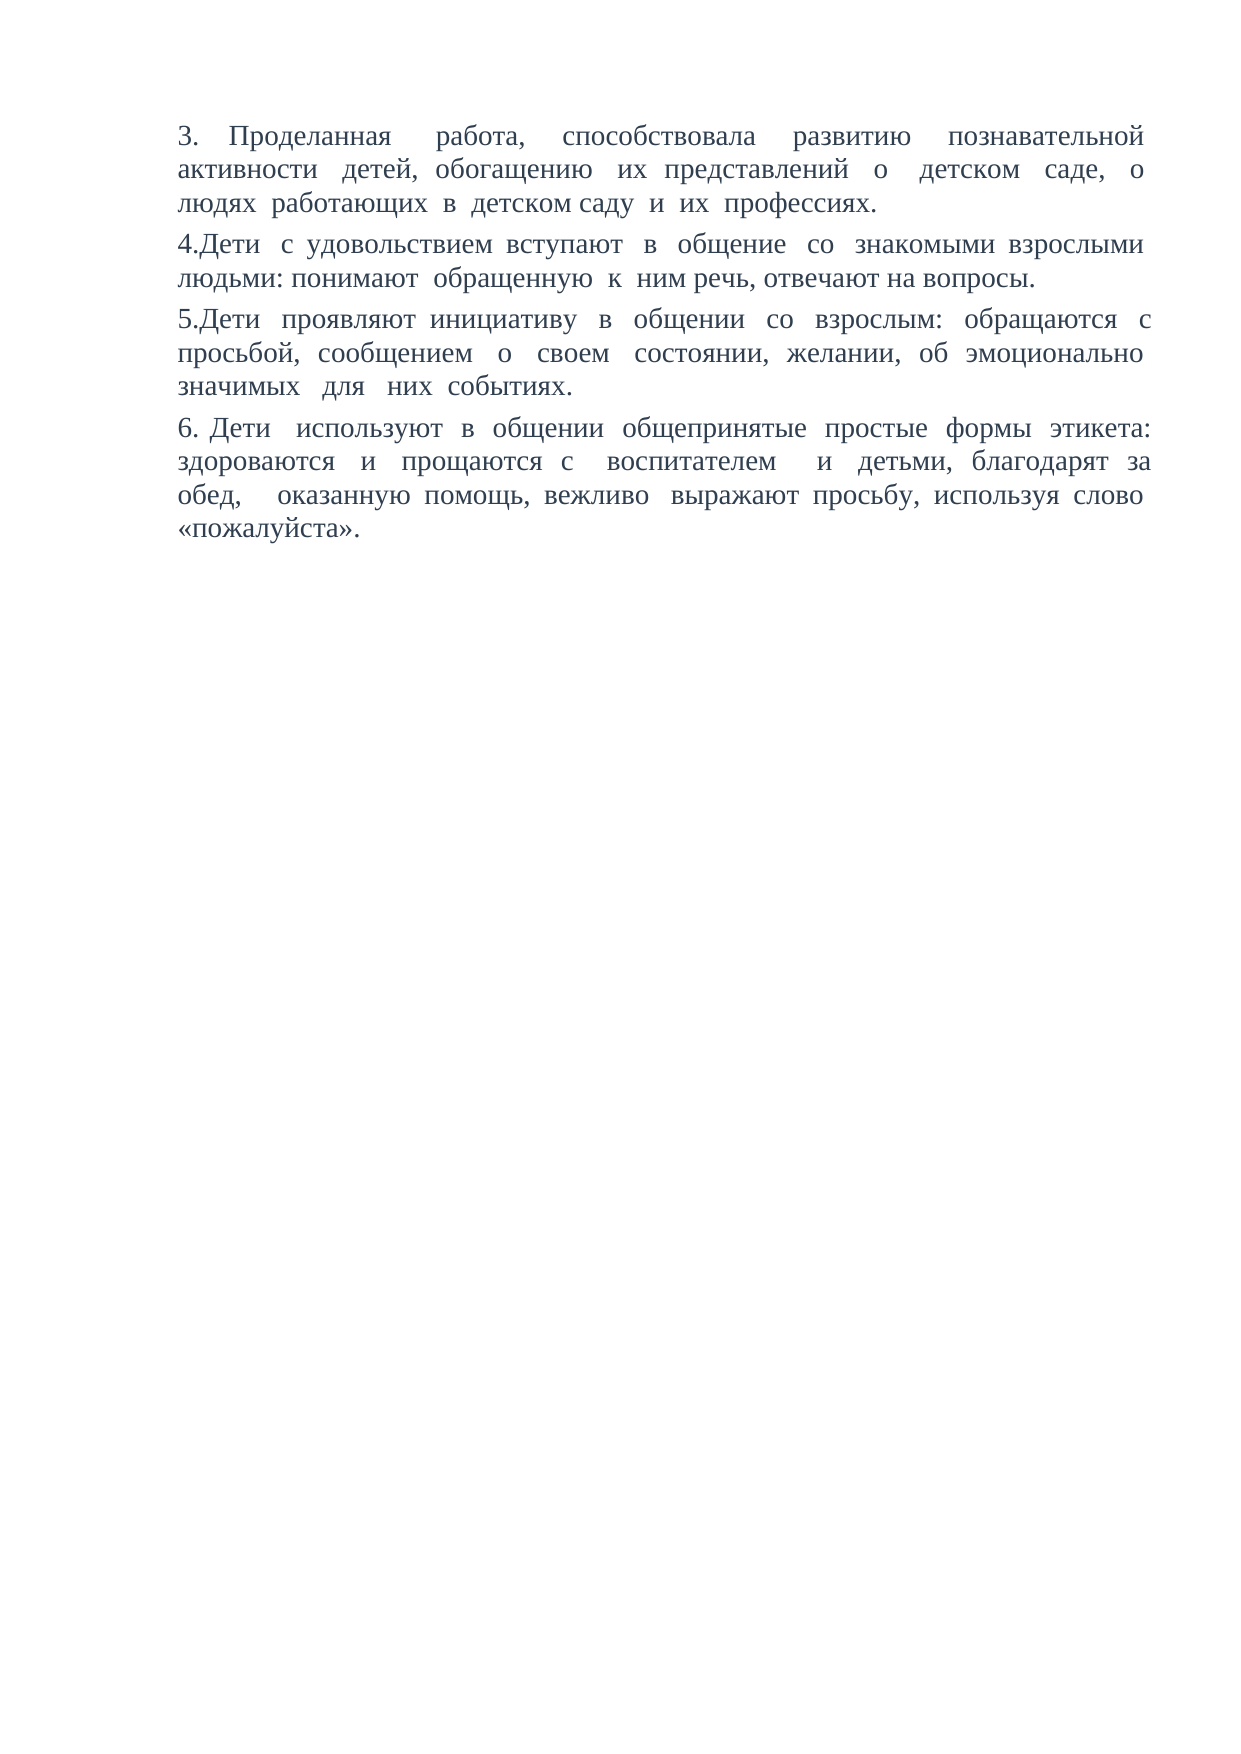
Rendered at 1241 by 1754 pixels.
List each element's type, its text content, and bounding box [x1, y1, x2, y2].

text 4.Дети с удовольствием вступают в общение со знакомыми взрослыми людьми: понимают обращенную к ним речь, отвечают на вопросы. [177, 227, 1152, 294]
text 3. Проделанная работа, способствовала развитию познавательной активности детей, обогащению их представлений о детском саде, о людях работающих в детском саду и их профессиях. [177, 118, 1152, 219]
text 5.Дети проявляют инициативу в общении со взрослым: обращаются с просьбой, сообщением о своем состоянии, желании, об эмоционально значимых для них событиях. [177, 301, 1152, 402]
text 6. Дети используют в общении общепринятые простые формы этикета: здороваются и прощаются с воспитателем и детьми, благодарят за обед, оказанную помощь, вежливо выражают просьбу, используя слово «пожалуйста». [177, 410, 1152, 544]
